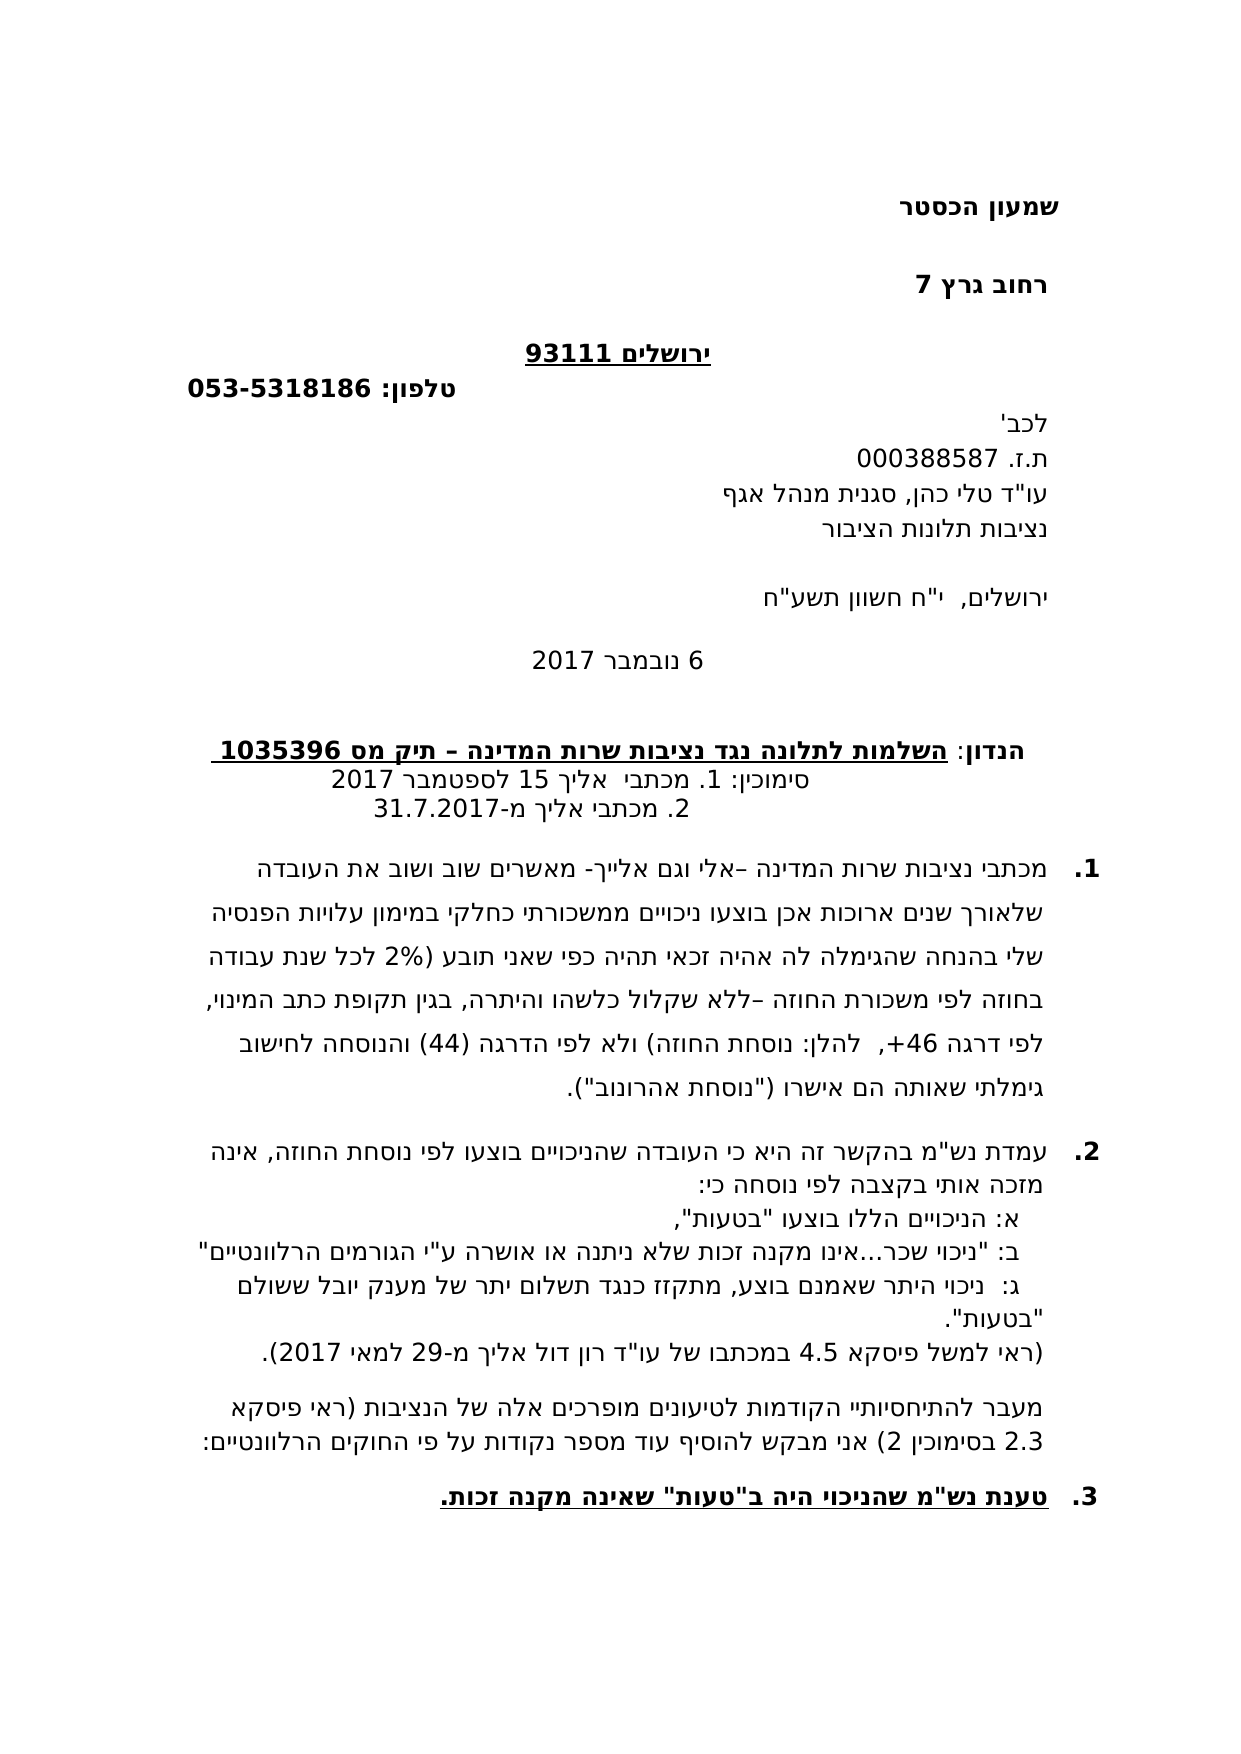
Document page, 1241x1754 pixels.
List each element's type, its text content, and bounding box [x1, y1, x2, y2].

list א: הניכויים הללו בוצעו "בטעות", [187, 1204, 1044, 1233]
list עמדת נש"מ בהקשר זה היא כי העובדה שהניכויים בוצעו לפי נוסחת החוזה, אינה מזכה אותי בקצבה לפי נוסחה כי: [187, 1137, 1073, 1200]
text עו"ד טלי כהן, סגנית מנהל אגף [187, 479, 1048, 508]
list טענת נש"מ שהניכוי היה ב"טעות" שאינה מקנה זכות. [187, 1483, 1071, 1512]
text הנדון: השלמות לתלונה נגד נציבות שרות המדינה – תיק מס 1035396 [187, 736, 1048, 765]
text 2. מכתבי אליך מ-31.7.2017 [187, 794, 1048, 824]
list (ראי למשל פיסקא 4.5 במכתבו של עו"ד רון דול אליך מ-29 למאי 2017). [187, 1338, 1044, 1367]
list מכתבי נציבות שרות המדינה –אלי וגם אלייך- מאשרים שוב ושוב את העובדה שלאורך שנים ארוכות אכן בוצעו ניכויים ממשכורתי כחלקי במימון עלויות הפנסיה שלי בהנחה שהגימלה לה אהיה זכאי תהיה כפי שאני תובע (2% לכל שנת עבודה בחוזה לפי משכורת החוזה –ללא שקלול כלשהו והיתרה, בגין תקופת כתב המינוי, לפי דרגה 46+, להלן: נוסחת החוזה) ולא לפי הדרגה (44) והנוסחה לחישוב גימלתי שאותה הם אישרו ("נוסחת אהרונוב"). [187, 854, 1073, 1102]
list מעבר להתיחסיותיי הקודמות לטיעונים מופרכים אלה של הנציבות (ראי פיסקא 2.3 בסימוכין 2) אני מבקש להוסיף עוד מספר נקודות על פי החוקים הרלוונטיים: [187, 1394, 1044, 1456]
text שמעון הכסטר [187, 150, 1059, 222]
list ב: "ניכוי שכר...אינו מקנה זכות שלא ניתנה או אושרה ע"י הגורמים הרלוונטיים" [187, 1238, 1044, 1267]
text נציבות תלונות הציבור [187, 514, 1048, 543]
text לכב' ת.ז. 000388587 [187, 409, 1048, 473]
text רחוב גרץ 7 [187, 236, 1048, 299]
text 6 נובמבר 2017 [187, 618, 1048, 675]
text טלפון: 053-5318186 [187, 374, 1048, 403]
list ג: ניכוי היתר שאמנם בוצע, מתקזז כנגד תשלום יתר של מענק יובל ששולם "בטעות". [187, 1271, 1044, 1334]
text ירושלים, י"ח חשוון תשע"ח [187, 549, 1048, 612]
text סימוכין: 1. מכתבי אליך 15 לספטמבר 2017 [187, 765, 1048, 794]
text ירושלים 93111 [187, 305, 1048, 368]
